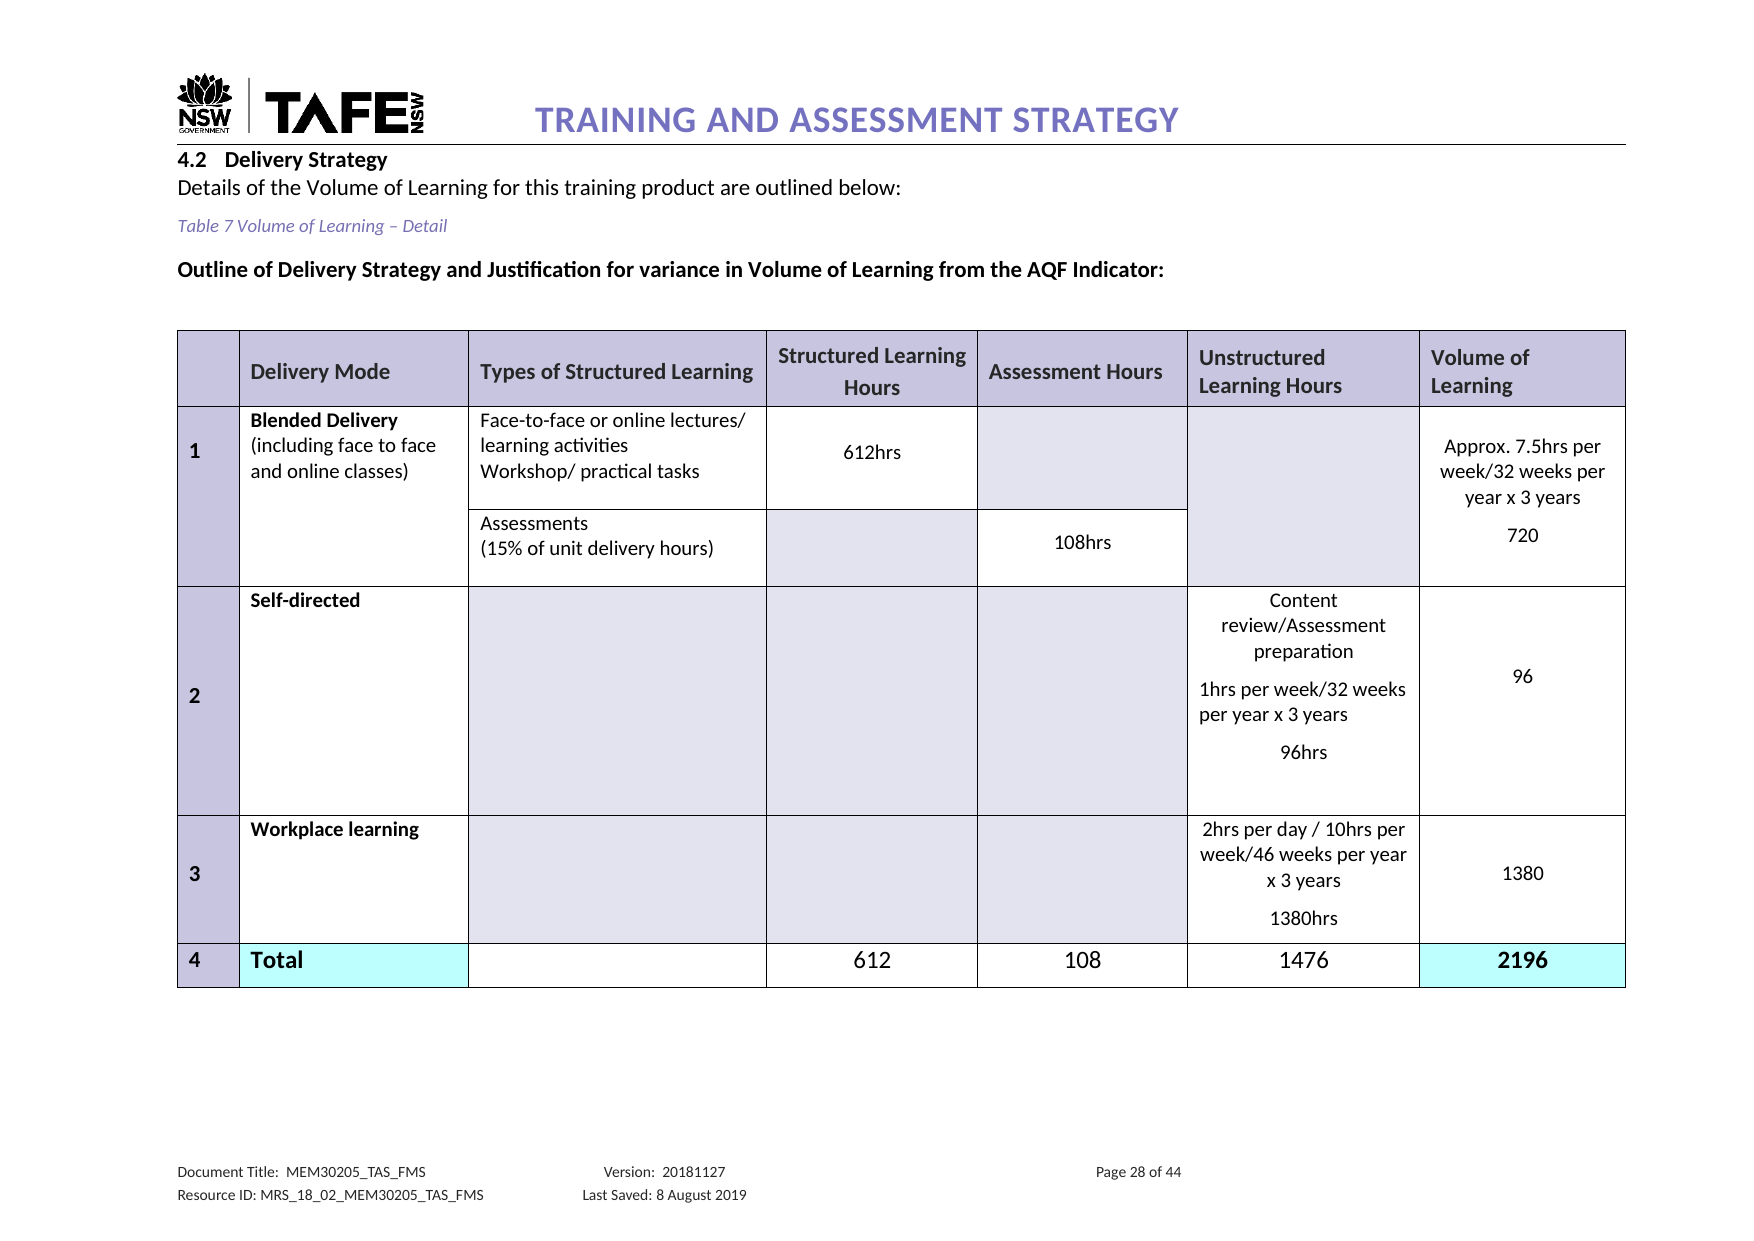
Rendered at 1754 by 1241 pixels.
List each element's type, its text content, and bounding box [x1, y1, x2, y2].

table_cell [469, 816, 766, 943]
table_cell 612 [767, 944, 977, 987]
table_cell [767, 816, 977, 943]
table_cell Total [240, 944, 468, 987]
table_cell Approx. 7.5hrs per week/32 weeks per year x 3 years 720 [1420, 407, 1625, 586]
table_cell Workplace learning [240, 816, 468, 943]
text Table 7 Volume of Learning – Detail [177, 214, 1626, 237]
table_cell [1188, 407, 1419, 586]
table_cell [767, 510, 977, 586]
table_cell Blended Delivery (including face to face and online classes) [240, 407, 468, 586]
table_cell [767, 587, 977, 815]
table_cell [978, 816, 1187, 943]
table_cell 3 [178, 816, 239, 943]
table_cell 1 [178, 407, 239, 586]
table_cell 2 [178, 587, 239, 815]
table_header Volume of Learning [1420, 331, 1625, 406]
table_cell Content review/Assessment preparation 1hrs per week/32 weeks per year x 3 years 96hrs [1188, 587, 1419, 815]
table_cell 108 [978, 944, 1187, 987]
table_cell 1380 [1420, 816, 1625, 943]
table_cell [469, 944, 766, 987]
text Details of the Volume of Learning for this training product are outlined below: [177, 173, 1626, 201]
table_cell 96 [1420, 587, 1625, 815]
table_header Delivery Mode [240, 331, 468, 406]
table_header Structured Learning Hours [767, 331, 977, 406]
table_header Assessment Hours [978, 331, 1187, 406]
picture [177, 73, 424, 133]
table_cell 2196 [1420, 944, 1625, 987]
text Outline of Delivery Strategy and Justification for variance in Volume of Learning from the AQF Indicator: [177, 256, 1626, 284]
table_cell [978, 587, 1187, 815]
table_header Types of Structured Learning [469, 331, 766, 406]
table_cell 4 [178, 944, 239, 987]
table_header No. [178, 331, 239, 406]
table_cell Assessments (15% of unit delivery hours) [469, 510, 766, 586]
table_cell Face-to-face or online lectures/ learning activities Workshop/ practical tasks [469, 407, 766, 509]
table_cell Self-directed [240, 587, 468, 815]
table_cell 612hrs [767, 407, 977, 509]
table_cell 2hrs per day / 10hrs per week/46 weeks per year x 3 years 1380hrs [1188, 816, 1419, 943]
table_cell [469, 587, 766, 815]
table_cell [978, 407, 1187, 509]
subtitle 4.2 Delivery Strategy [177, 145, 1626, 173]
table_cell 1476 [1188, 944, 1419, 987]
table_cell 108hrs [978, 510, 1187, 586]
table_header Unstructured Learning Hours [1188, 331, 1419, 406]
